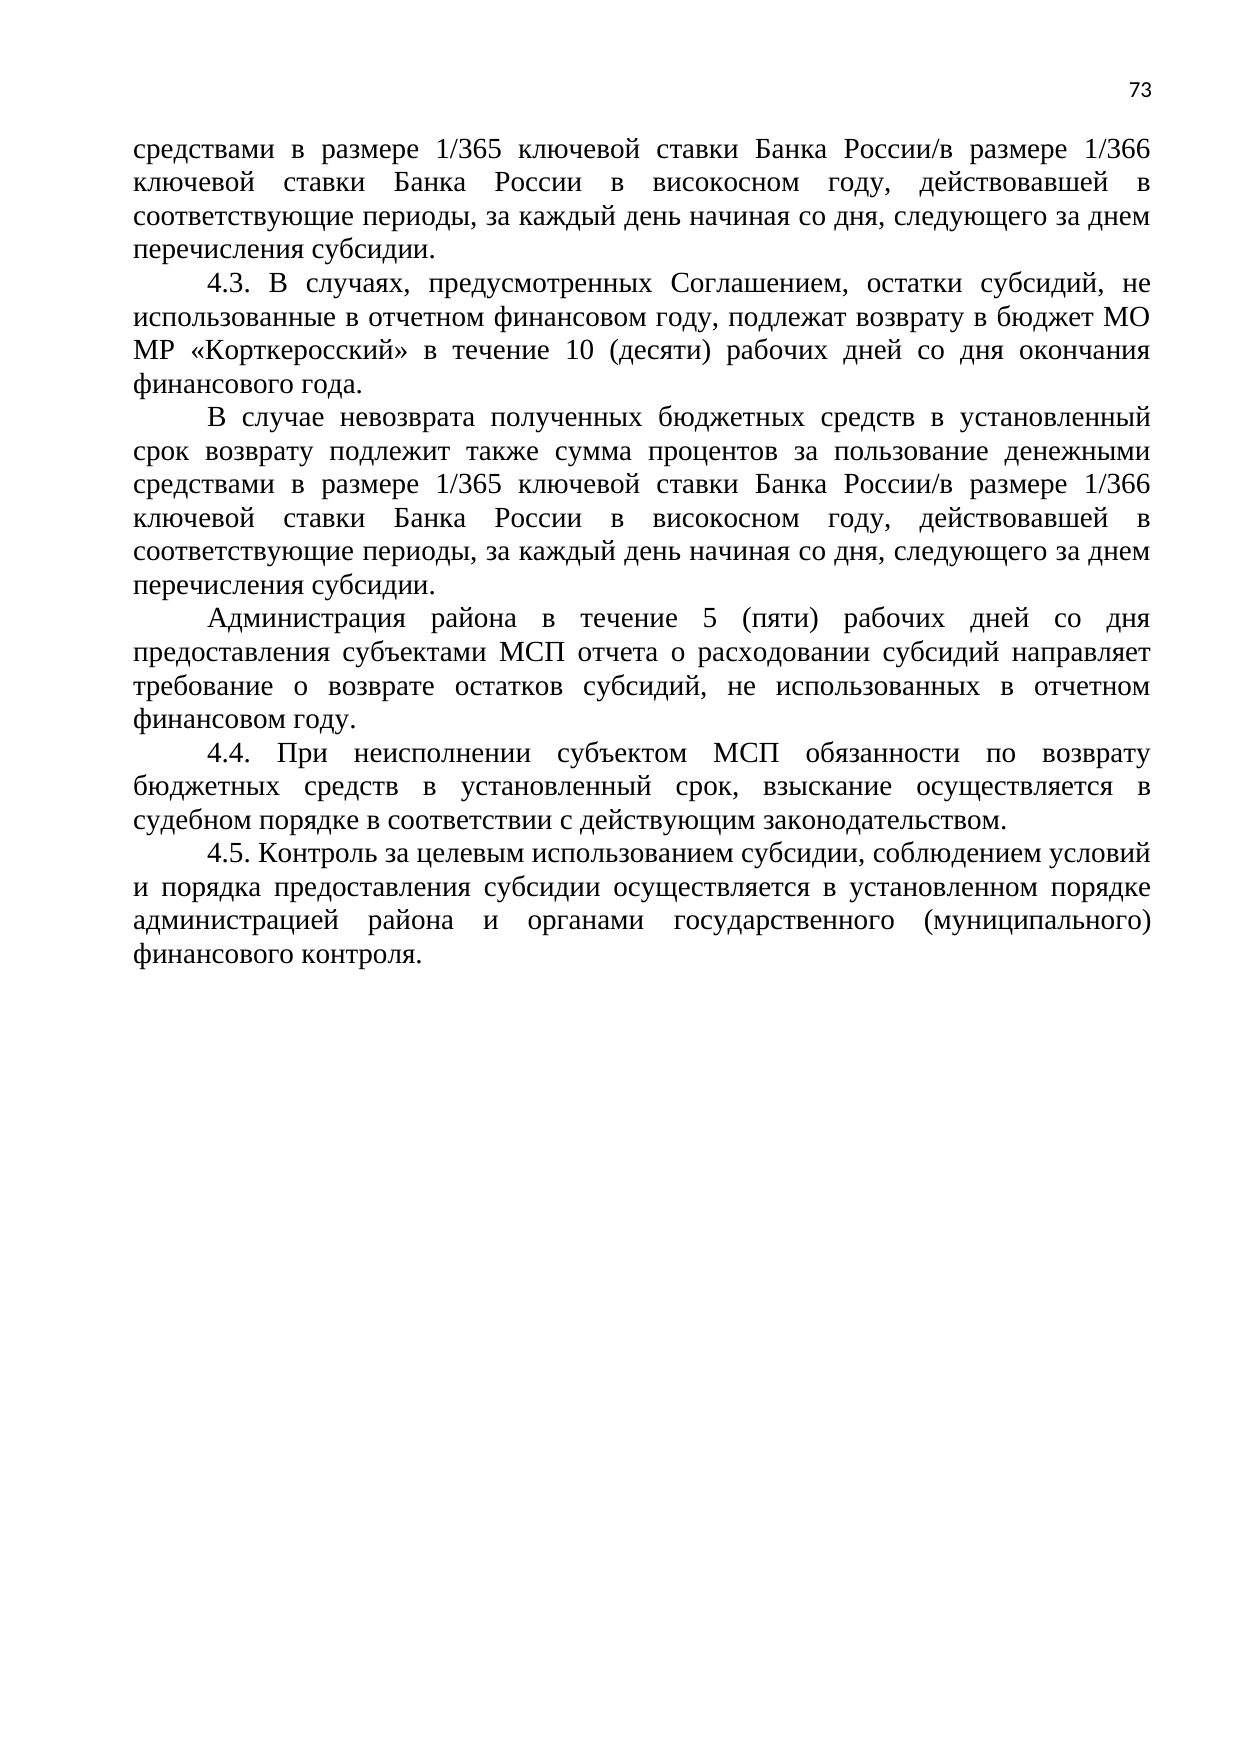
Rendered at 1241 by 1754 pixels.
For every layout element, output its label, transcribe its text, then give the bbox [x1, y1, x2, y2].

text 4.4. При неисполнении субъектом МСП обязанности по возврату бюджетных средств в установленный срок, взыскание осуществляется в судебном порядке в соответствии с действующим законодательством. [133, 735, 1152, 835]
text 4.5. Контроль за целевым использованием субсидии, соблюдением условий и порядка предоставления субсидии осуществляется в установленном порядке администрацией района и органами государственного (муниципального) финансового контроля. [133, 835, 1152, 969]
text Администрация района в течение 5 (пяти) рабочих дней со дня предоставления субъектами МСП отчета о расходовании субсидий направляет требование о возврате остатков субсидий, не использованных в отчетном финансовом году. [133, 601, 1152, 735]
text 4.3. В случаях, предусмотренных Соглашением, остатки субсидий, не использованные в отчетном финансовом году, подлежат возврату в бюджет МО МР «Корткеросский» в течение 10 (десяти) рабочих дней со дня окончания финансового года. [133, 265, 1152, 399]
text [133, 131, 1152, 265]
